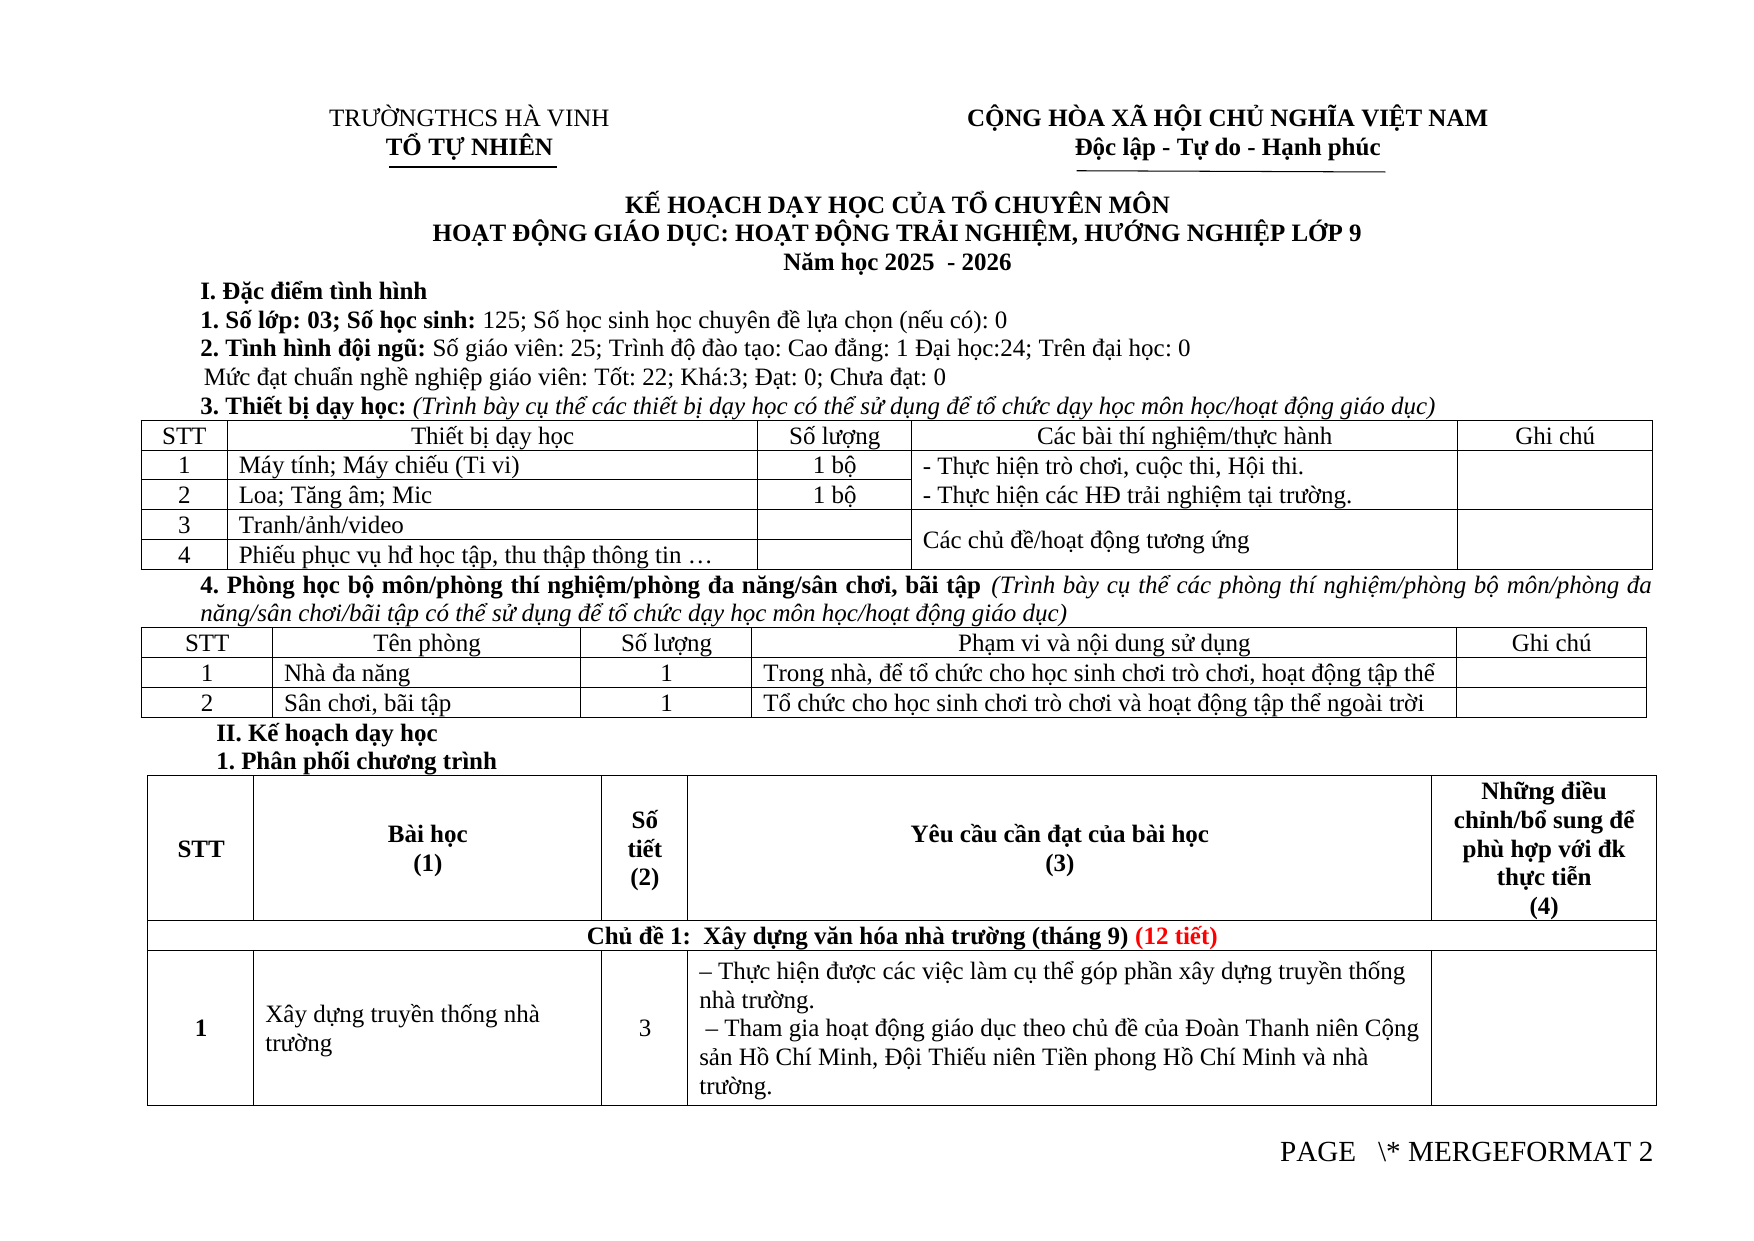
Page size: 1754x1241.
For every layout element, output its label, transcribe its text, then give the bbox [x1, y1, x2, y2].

table_cell Máy tính; Máy chiếu (Ti vi) [228, 451, 757, 479]
table_cell 1 [581, 688, 751, 717]
table_cell 3 [142, 510, 227, 539]
text II. Kế hoạch dạy học [141, 718, 1653, 746]
table_cell [1458, 510, 1652, 569]
table_cell - Thực hiện trò chơi, cuộc thi, Hội thi. - Thực hiện các HĐ trải nghiệm tại trường. [912, 451, 1457, 509]
text 1. Phân phối chương trình [141, 746, 1653, 775]
table_header Phạm vi và nội dung sử dụng [752, 628, 1456, 657]
table_header Ghi chú [1457, 628, 1646, 657]
table_cell 1 [581, 658, 751, 687]
table_cell 2 [142, 688, 272, 717]
text 2. Tình hình đội ngũ: Số giáo viên: 25; Trình độ đào tạo: Cao đẳng: 1 Đại học:24; Trên đại học: 0 [141, 333, 1653, 362]
table_header Bài học (1) [254, 776, 601, 920]
table_cell Chủ đề 1: Xây dựng văn hóa nhà trường (tháng 9) (12 tiết) [148, 921, 1656, 950]
table_header Những điều chỉnh/bổ sung để phù hợp với đk thực tiễn (4) [1432, 776, 1656, 920]
table_header Ghi chú [1458, 421, 1652, 449]
text I. Đặc điểm tình hình [141, 276, 1653, 305]
table_cell Các chủ đề/hoạt động tương ứng [912, 510, 1457, 569]
table_header Tên phòng [273, 628, 580, 657]
table_cell 1 [142, 451, 227, 479]
table_cell Tranh/ảnh/video [228, 510, 757, 539]
table_header Các bài thí nghiệm/thực hành [912, 421, 1457, 449]
text KẾ HOẠCH DẠY HỌC CỦA TỔ CHUYÊN MÔN [141, 190, 1653, 218]
table_header Số lượng [581, 628, 751, 657]
table_cell [1457, 658, 1646, 687]
text HOẠT ĐỘNG GIÁO DỤC: HOẠT ĐỘNG TRẢI NGHIỆM, HƯỚNG NGHIỆP LỚP 9 [141, 218, 1653, 247]
table_cell [758, 540, 911, 569]
table_cell Trong nhà, để tổ chức cho học sinh chơi trò chơi, hoạt động tập thể [752, 658, 1456, 687]
table_header STT [142, 628, 272, 657]
table_cell Phiếu phục vụ hđ học tập, thu thập thông tin … [228, 540, 757, 569]
table_cell Xây dựng truyền thống nhà trường [254, 951, 601, 1105]
text 1. Số lớp: 03; Số học sinh: 125; Số học sinh học chuyên đề lựa chọn (nếu có): 0 [141, 305, 1653, 333]
table_cell 1 bộ [758, 451, 911, 479]
table_header STT [148, 776, 253, 920]
table_cell 4 [142, 540, 227, 569]
text 4. Phòng học bộ môn/phòng thí nghiệm/phòng đa năng/sân chơi, bãi tập (Trình bày cụ thể các phòng thí nghiệm/phòng bộ môn/phòng đa năng/sân chơi/bãi tập có thể sử dụng để tổ chức dạy học môn học/hoạt động giáo dục) [200, 570, 1653, 627]
table_cell [1458, 451, 1652, 509]
table_cell 1 bộ [758, 480, 911, 509]
table_cell [758, 510, 911, 539]
text 3. Thiết bị dạy học: (Trình bày cụ thể các thiết bị dạy học có thể sử dụng để tổ chức dạy học môn học/hoạt động giáo dục) [141, 391, 1653, 420]
text Mức đạt chuẩn nghề nghiệp giáo viên: Tốt: 22; Khá:3; Đạt: 0; Chưa đạt: 0 [141, 362, 1653, 391]
table_cell 1 [148, 951, 253, 1105]
table_cell [1457, 688, 1646, 717]
table_header Thiết bị dạy học [228, 421, 757, 449]
table_header Số tiết (2) [602, 776, 687, 920]
table_cell 1 [142, 658, 272, 687]
table_cell Sân chơi, bãi tập [273, 688, 580, 717]
table_cell 3 [602, 951, 687, 1105]
table_cell Nhà đa năng [273, 658, 580, 687]
table_header TRƯỜNGTHCS HÀ VINH TỔ TỰ NHIÊN [130, 104, 808, 190]
table_cell Tổ chức cho học sinh chơi trò chơi và hoạt động tập thể ngoài trời [752, 688, 1456, 717]
table_cell Loa; Tăng âm; Mic [228, 480, 757, 509]
table_header Yêu cầu cần đạt của bài học (3) [688, 776, 1431, 920]
table_cell 2 [142, 480, 227, 509]
text Năm học 2025 - 2026 [141, 247, 1653, 276]
table_cell – Thực hiện được các việc làm cụ thể góp phần xây dựng truyền thống nhà trường. – Tham gia hoạt động giáo dục theo chủ đề của Đoàn Thanh niên Cộng sản Hồ Chí Minh, Đội Thiếu niên Tiền phong Hồ Chí Minh và nhà trường. [688, 951, 1431, 1105]
table_cell [1432, 951, 1656, 1105]
table_header CỘNG HÒA XÃ HỘI CHỦ NGHĨA VIỆT NAM Độc lập - Tự do - Hạnh phúc [809, 104, 1647, 190]
table_header Số lượng [758, 421, 911, 449]
table_header STT [142, 421, 227, 449]
